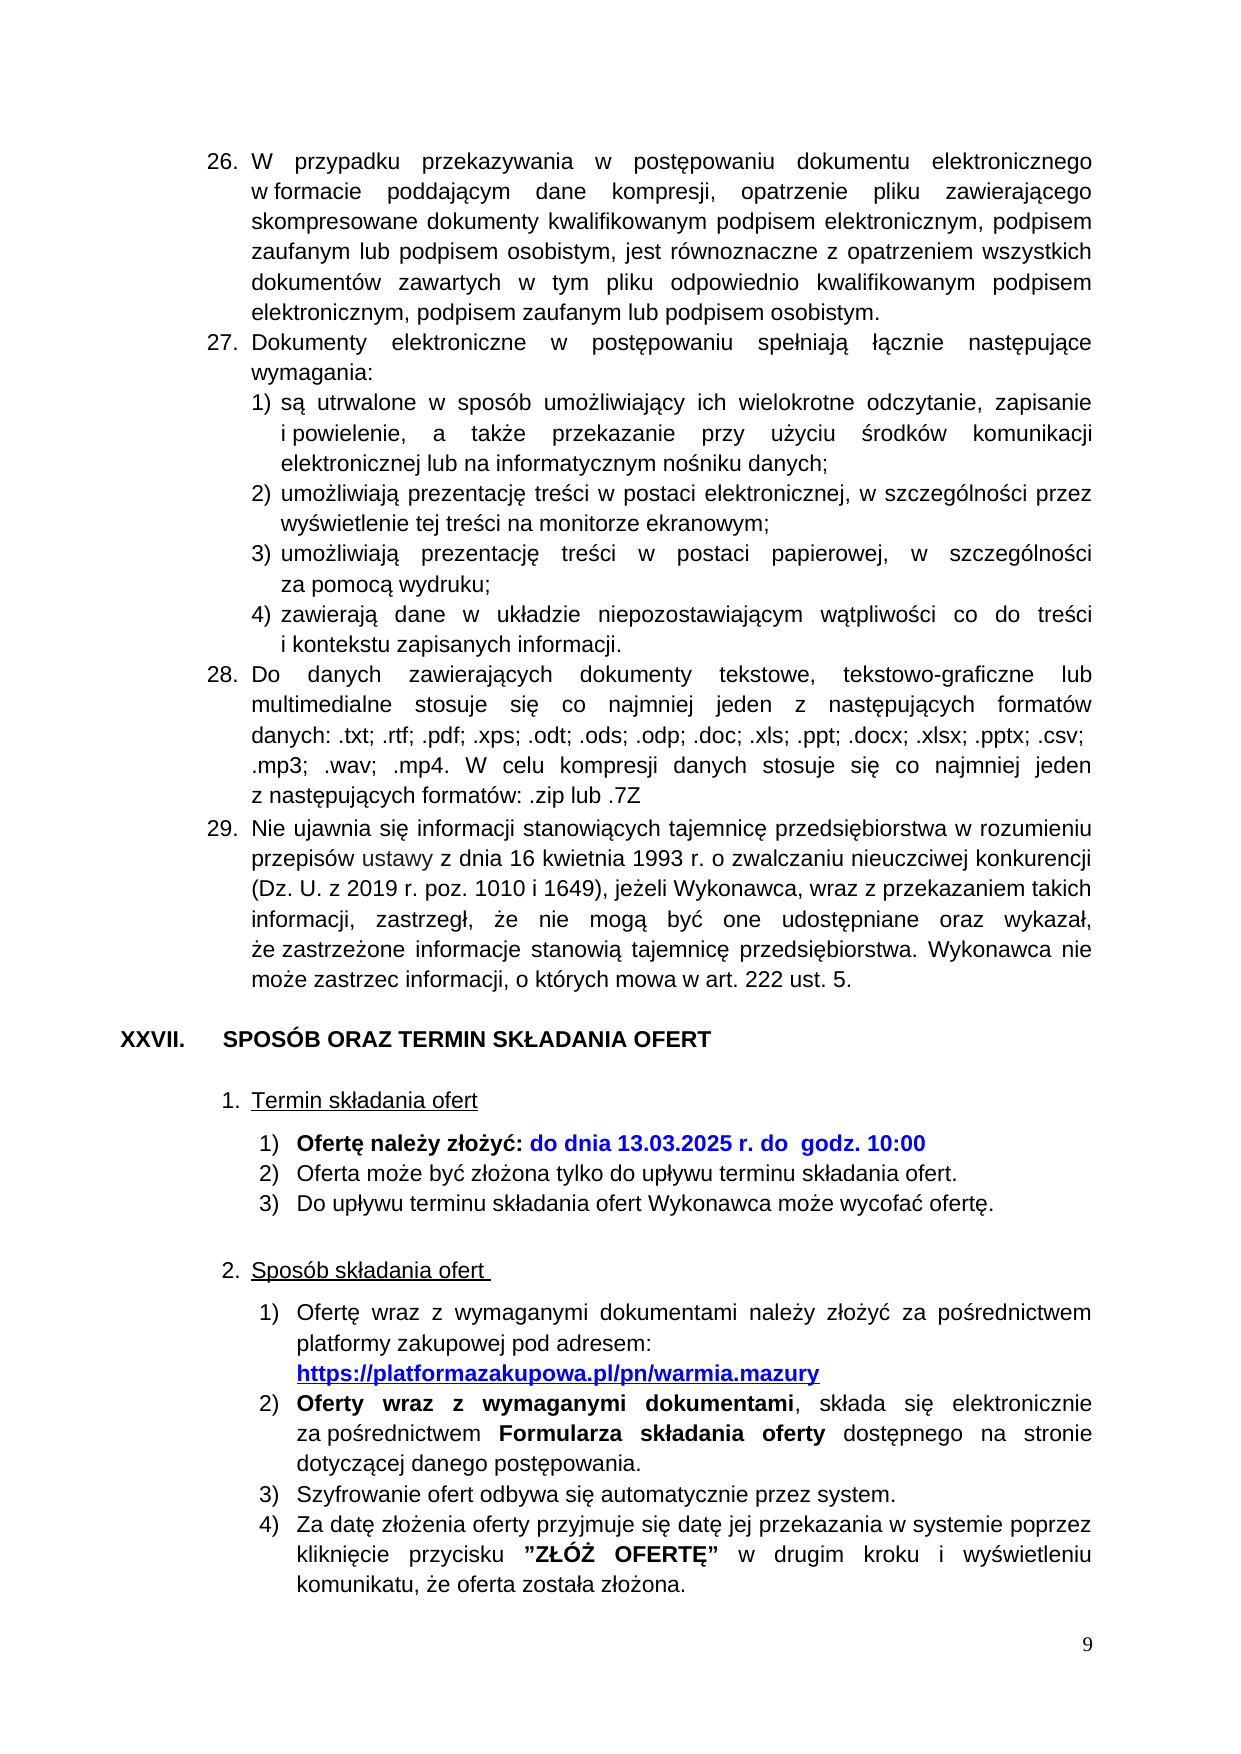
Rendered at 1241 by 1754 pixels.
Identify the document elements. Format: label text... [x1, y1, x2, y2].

list SPOSÓB ORAZ TERMIN SKŁADANIA OFERT [185, 1026, 1093, 1053]
list umożliwiają prezentację treści w postaci elektronicznej, w szczególności przez wyświetlenie tej treści na monitorze ekranowym; [251, 480, 1093, 536]
list Za datę złożenia oferty przyjmuje się datę jej przekazania w systemie poprzez kliknięcie przycisku ”ZŁÓŻ OFERTĘ” w drugim kroku i wyświetleniu komunikatu, że oferta została złożona. [259, 1511, 1093, 1597]
list Do danych zawierających dokumenty tekstowe, tekstowo-graficzne lub multimedialne stosuje się co najmniej jeden z następujących formatów danych: .txt; .rtf; .pdf; .xps; .odt; .ods; .odp; .doc; .xls; .ppt; .docx; .xlsx; .pptx; .csv; .mp3; .wav; .mp4. W celu kompresji danych stosuje się co najmniej jeden z następujących formatów: .zip lub .7Z [207, 661, 1093, 808]
list Do upływu terminu składania ofert Wykonawca może wycofać ofertę. [259, 1190, 1093, 1216]
list W przypadku przekazywania w postępowaniu dokumentu elektronicznego w formacie poddającym dane kompresji, opatrzenie pliku zawierającego skompresowane dokumenty kwalifikowanym podpisem elektronicznym, podpisem zaufanym lub podpisem osobistym, jest równoznaczne z opatrzeniem wszystkich dokumentów zawartych w tym pliku odpowiednio kwalifikowanym podpisem elektronicznym, podpisem zaufanym lub podpisem osobistym. [207, 148, 1093, 325]
list Oferty wraz z wymaganymi dokumentami, składa się elektronicznie za pośrednictwem Formularza składania oferty dostępnego na stronie dotyczącej danego postępowania. [259, 1390, 1093, 1477]
list Sposób składania ofert [221, 1257, 1093, 1283]
list Dokumenty elektroniczne w postępowaniu spełniają łącznie następujące wymagania: [207, 329, 1093, 385]
text https://platformazakupowa.pl/pn/warmia.mazury [296, 1360, 1093, 1386]
list Oferta może być złożona tylko do upływu terminu składania ofert. [259, 1160, 1093, 1186]
list Ofertę wraz z wymaganymi dokumentami należy złożyć za pośrednictwem platformy zakupowej pod adresem: [259, 1299, 1093, 1356]
list Ofertę należy złożyć: do dnia 13.03.2025 r. do godz. 10:00 [259, 1129, 1093, 1156]
list Szyfrowanie ofert odbywa się automatycznie przez system. [259, 1481, 1093, 1507]
list są utrwalone w sposób umożliwiający ich wielokrotne odczytanie, zapisanie i powielenie, a także przekazanie przy użyciu środków komunikacji elektronicznej lub na informatycznym nośniku danych; [251, 389, 1093, 476]
list Nie ujawnia się informacji stanowiących tajemnicę przedsiębiorstwa w rozumieniu przepisów ustawy z dnia 16 kwietnia 1993 r. o zwalczaniu nieuczciwej konkurencji (Dz. U. z 2019 r. poz. 1010 i 1649), jeżeli Wykonawca, wraz z przekazaniem takich informacji, zastrzegł, że nie mogą być one udostępniane oraz wykazał, że zastrzeżone informacje stanowią tajemnicę przedsiębiorstwa. Wykonawca nie może zastrzec informacji, o których mowa w art. 222 ust. 5. [207, 815, 1093, 992]
list zawierają dane w układzie niepozostawiającym wątpliwości co do treści i kontekstu zapisanych informacji. [251, 601, 1093, 657]
list umożliwiają prezentację treści w postaci papierowej, w szczególności za pomocą wydruku; [251, 540, 1093, 597]
list Termin składania ofert [221, 1087, 1093, 1113]
